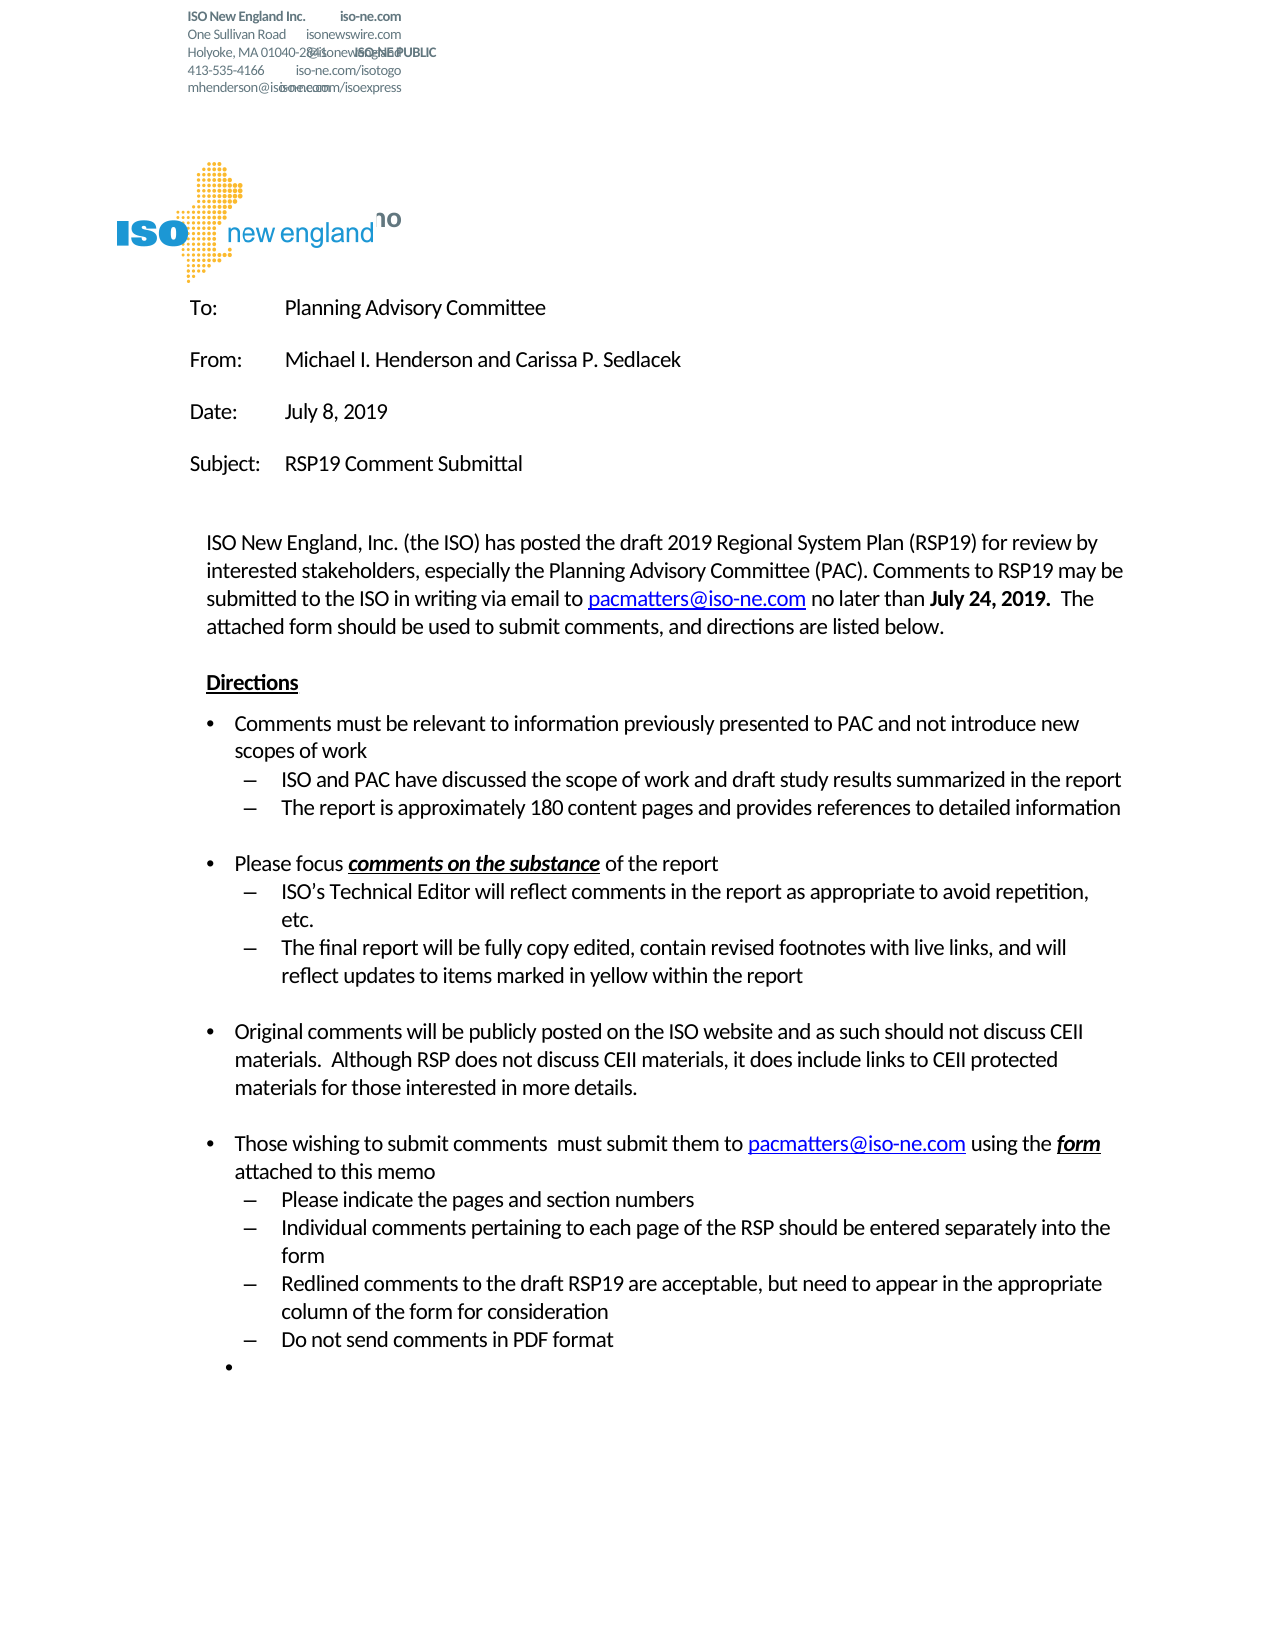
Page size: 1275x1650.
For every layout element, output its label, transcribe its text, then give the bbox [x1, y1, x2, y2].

table_cell RSP19 Comment Submittal [273, 448, 1134, 500]
list ISO’s Technical Editor will reflect comments in the report as appropriate to avoid repetition, etc. [244, 877, 1125, 933]
text Directions [206, 668, 1125, 696]
list The final report will be fully copy edited, contain revised footnotes with live links, and will reflect updates to items marked in yellow within the report [244, 933, 1125, 989]
list Original comments will be publicly posted on the ISO website and as such should not discuss CEII materials. Although RSP does not discuss CEII materials, it does include links to CEII protected materials for those interested in more details. [206, 1017, 1125, 1101]
list Please indicate the pages and section numbers [244, 1185, 1125, 1213]
table_cell [178, 344, 273, 396]
list Redlined comments to the draft RSP19 are acceptable, but need to appear in the appropriate column of the form for consideration [244, 1269, 1125, 1325]
list ISO and PAC have discussed the scope of work and draft study results summarized in the report [244, 765, 1125, 793]
table_header Planning Advisory Committee [273, 292, 1134, 344]
list Those wishing to submit comments must submit them to pacmatters@iso-ne.com using the form attached to this memo [206, 1129, 1125, 1185]
picture [112, 154, 377, 289]
list Do not send comments in PDF format [244, 1325, 1125, 1353]
table_cell [178, 396, 273, 448]
text ISO New England, Inc. (the ISO) has posted the draft 2019 Regional System Plan (RSP19) for review by interested stakeholders, especially the Planning Advisory Committee (PAC). Comments to RSP19 may be submitted to the ISO in writing via email to pacmatters@iso-ne.com no later than July 24, 2019. The attached form should be used to submit comments, and directions are listed below. [206, 500, 1125, 640]
list Individual comments pertaining to each page of the RSP should be entered separately into the form [244, 1213, 1125, 1269]
list The report is approximately 180 content pages and provides references to detailed information [244, 793, 1125, 821]
table_header [178, 292, 273, 344]
table_cell Michael I. Henderson and Carissa P. Sedlacek [273, 344, 1134, 396]
table_cell July 8, 2019 [273, 396, 1134, 448]
table_cell [178, 448, 273, 500]
list Comments must be relevant to information previously presented to PAC and not introduce new scopes of work [206, 709, 1125, 765]
list Please focus comments on the substance of the report [206, 849, 1125, 877]
